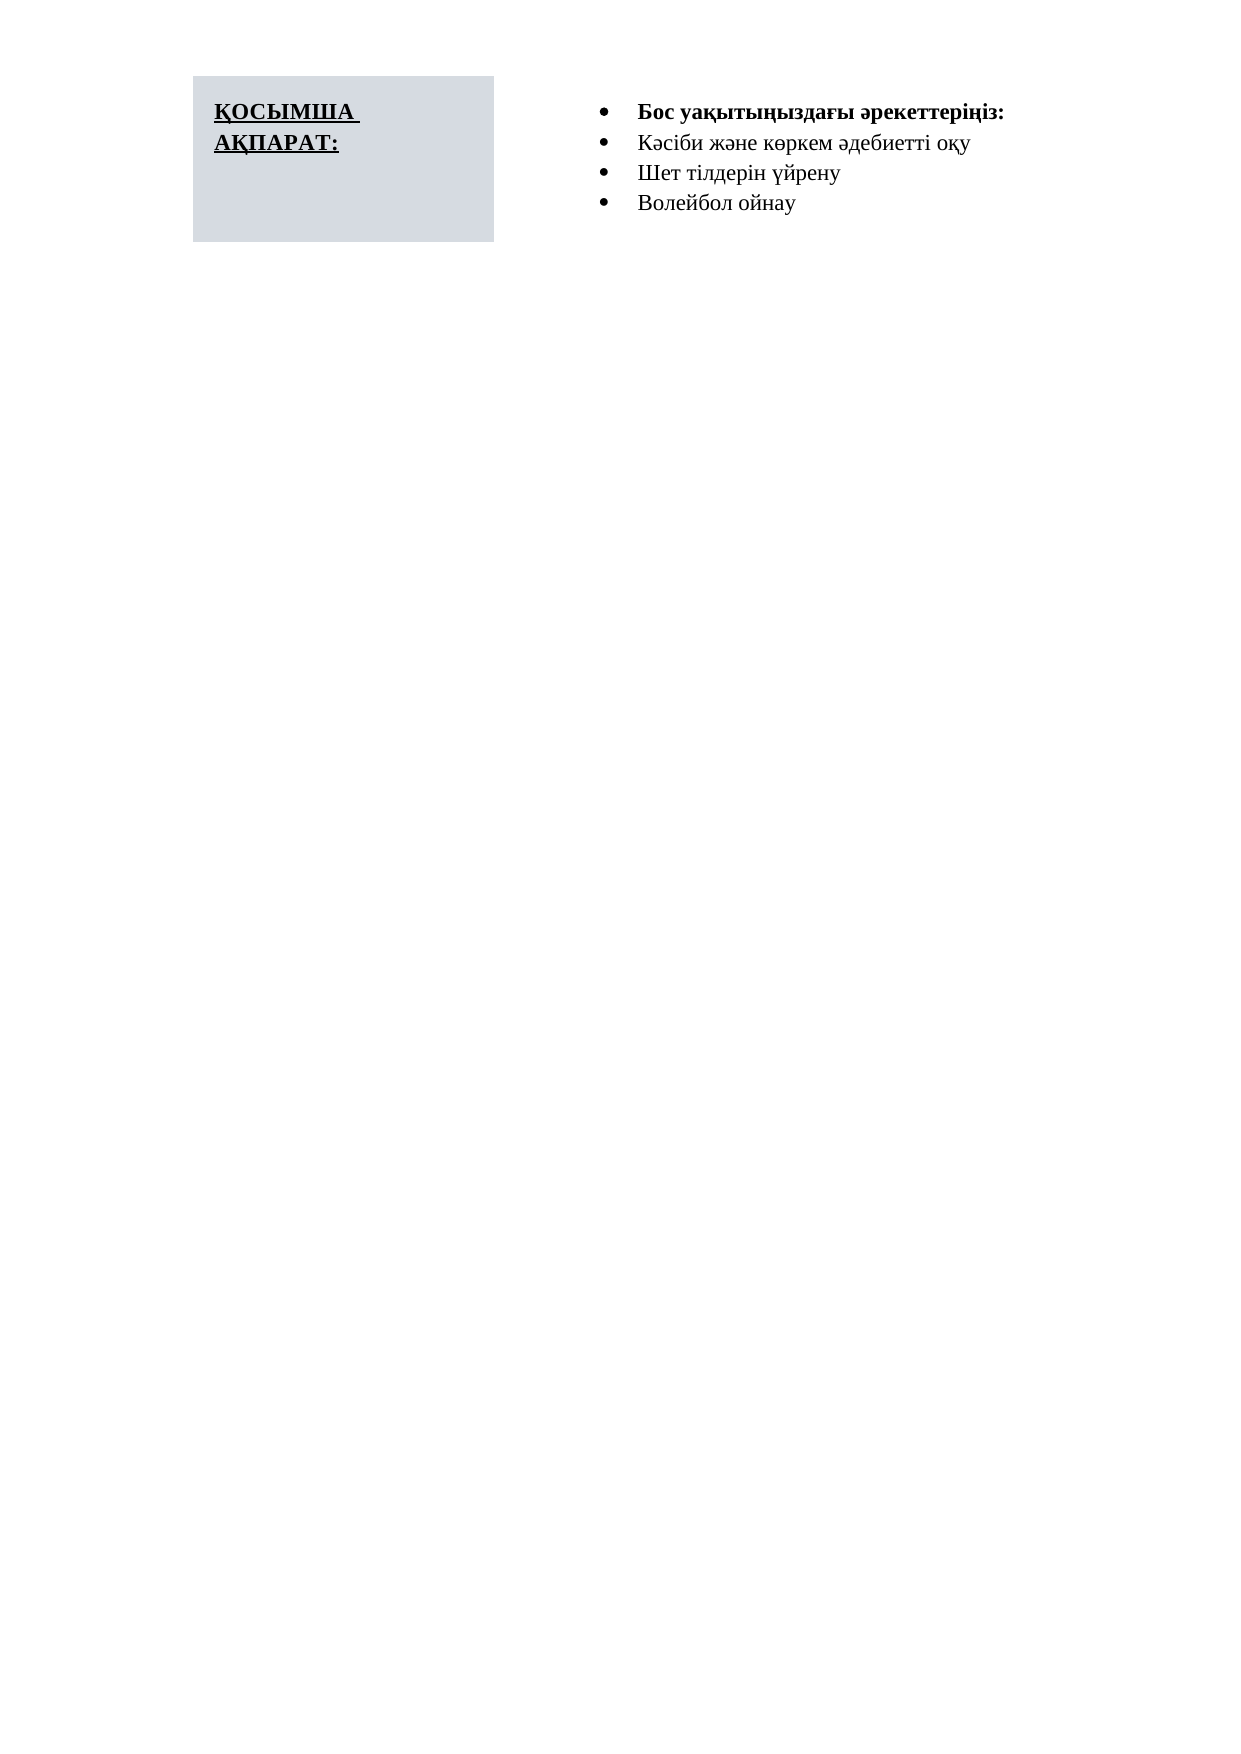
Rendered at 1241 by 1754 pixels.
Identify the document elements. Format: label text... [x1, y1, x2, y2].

table_cell Бос уақытыңыздағы әрекеттеріңіз: Кәсіби және көркем әдебиетті оқу Шет тілдерін үйрену Волейбол ойнау [496, 76, 1239, 242]
table_cell ҚОСЫМША АҚПАРАТ: [193, 76, 494, 242]
